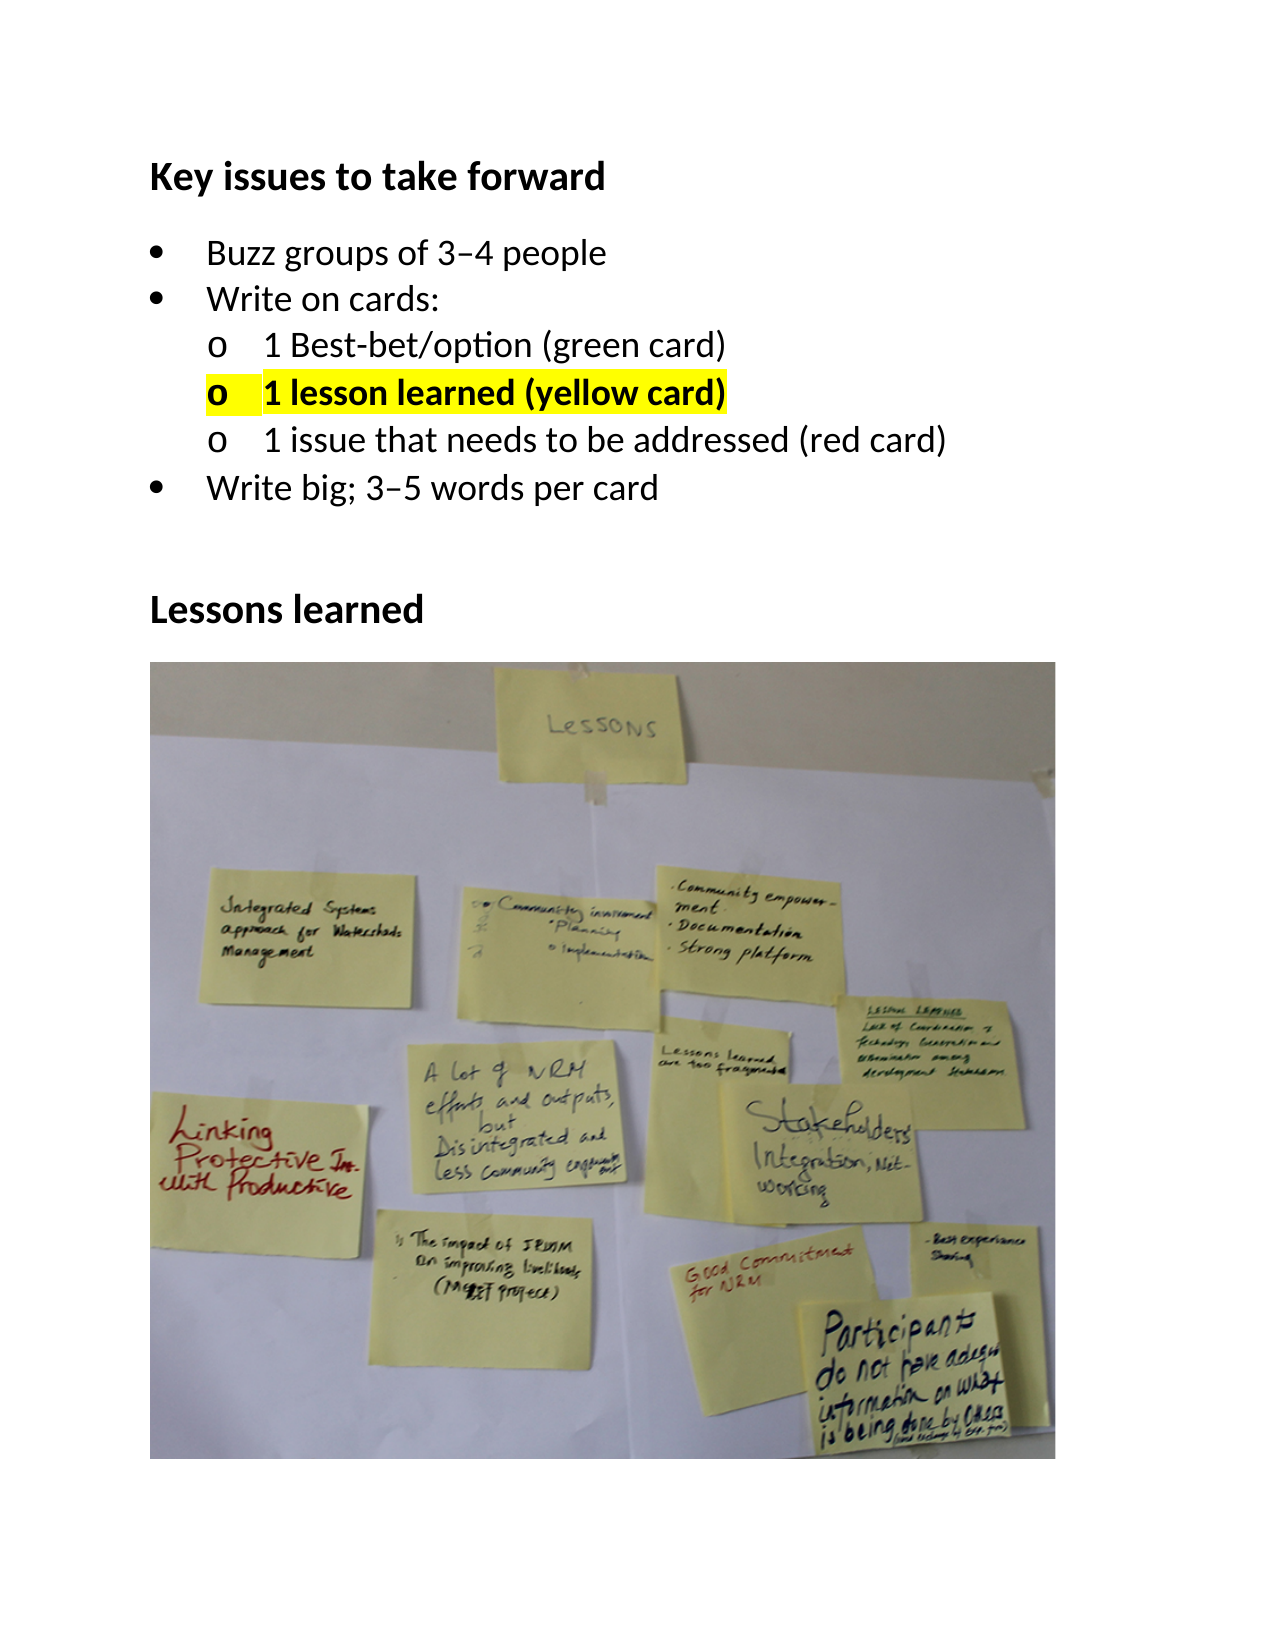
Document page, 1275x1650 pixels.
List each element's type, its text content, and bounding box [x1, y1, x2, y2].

list Buzz groups of 3–4 people [150, 229, 1125, 275]
list Write big; 3–5 words per card [150, 464, 1125, 510]
picture [150, 662, 1056, 1459]
list Write on cards: [150, 275, 1125, 321]
list 1 issue that needs to be addressed (red card) [206, 416, 1125, 464]
text Key issues to take forward [150, 150, 1125, 201]
list 1 Best-bet/option (green card) [206, 321, 1125, 369]
list 1 lesson learned (yellow card) [206, 369, 1125, 416]
text Lessons learned [150, 583, 1125, 634]
